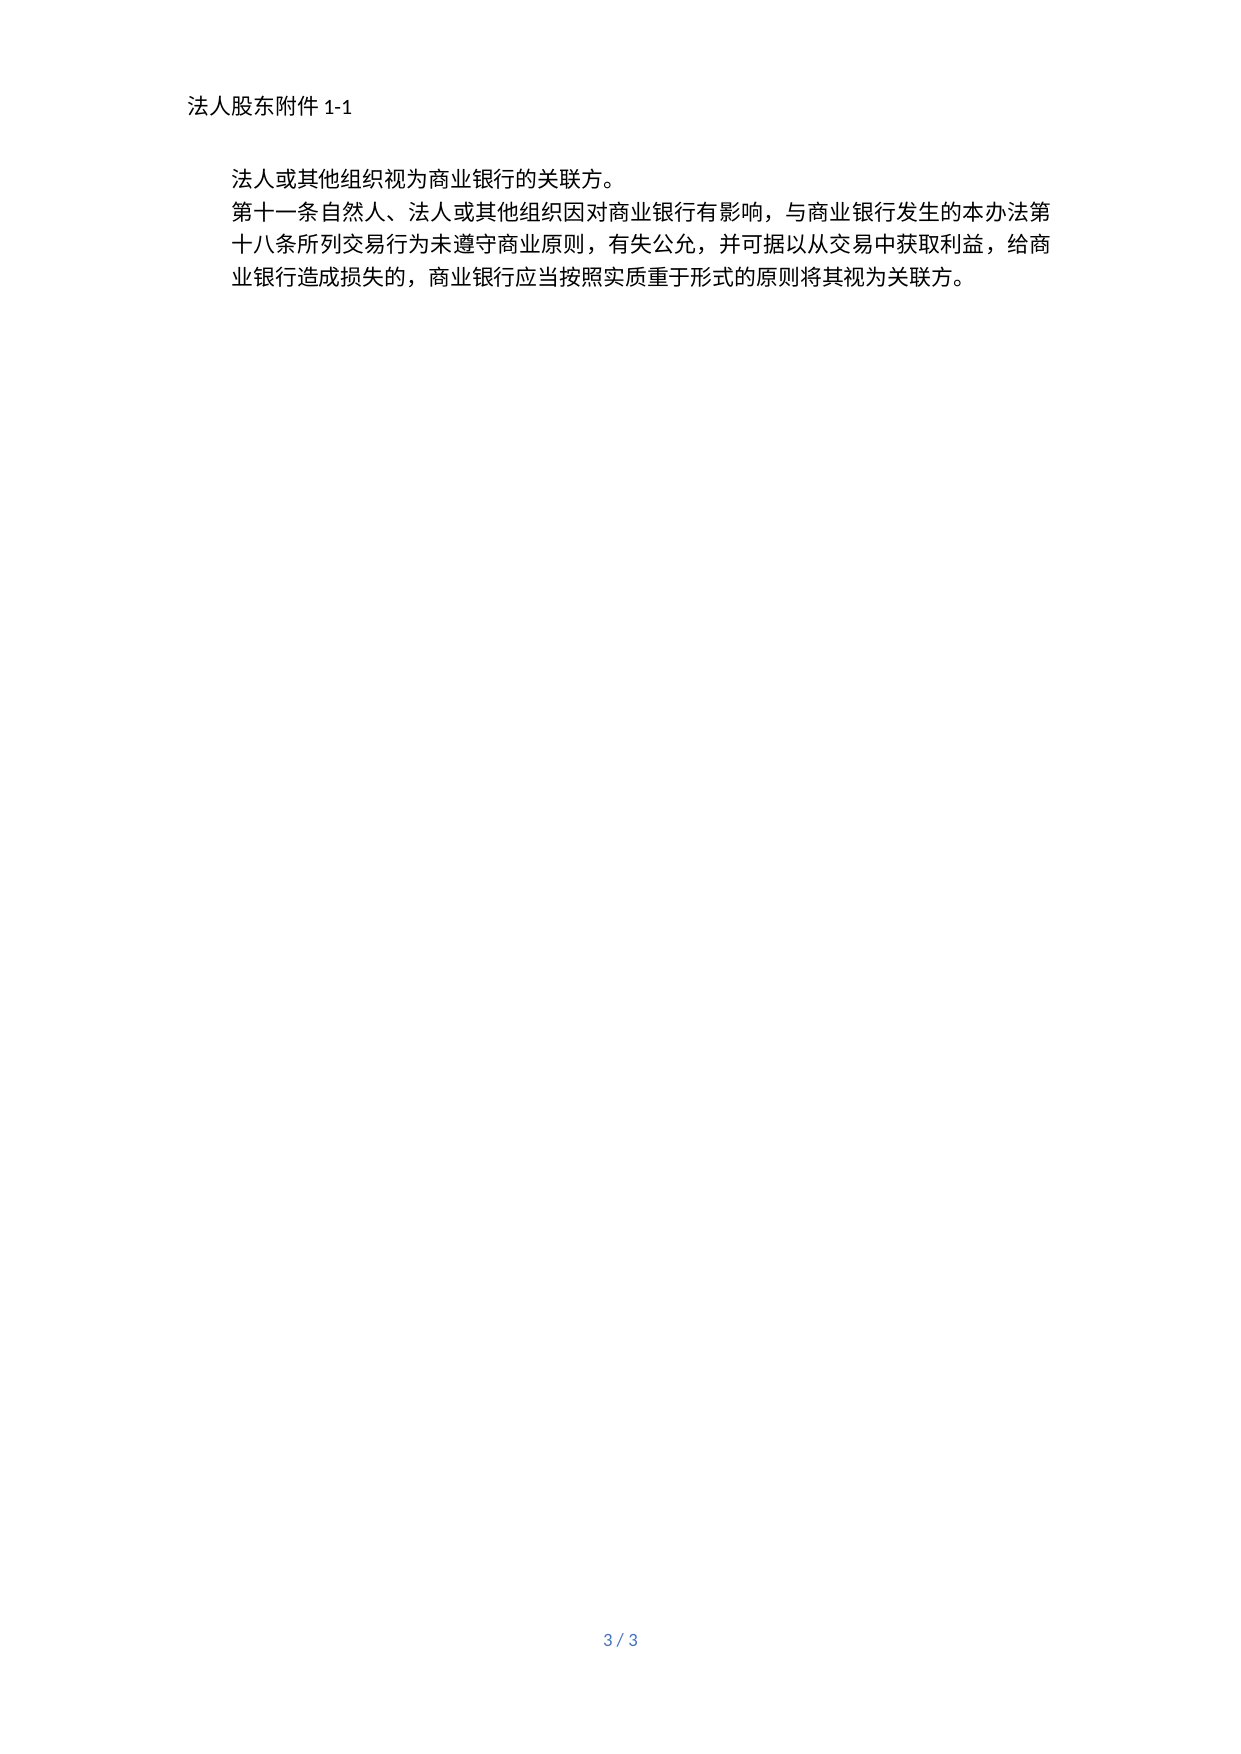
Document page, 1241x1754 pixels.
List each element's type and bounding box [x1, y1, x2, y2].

text [187, 162, 1053, 292]
